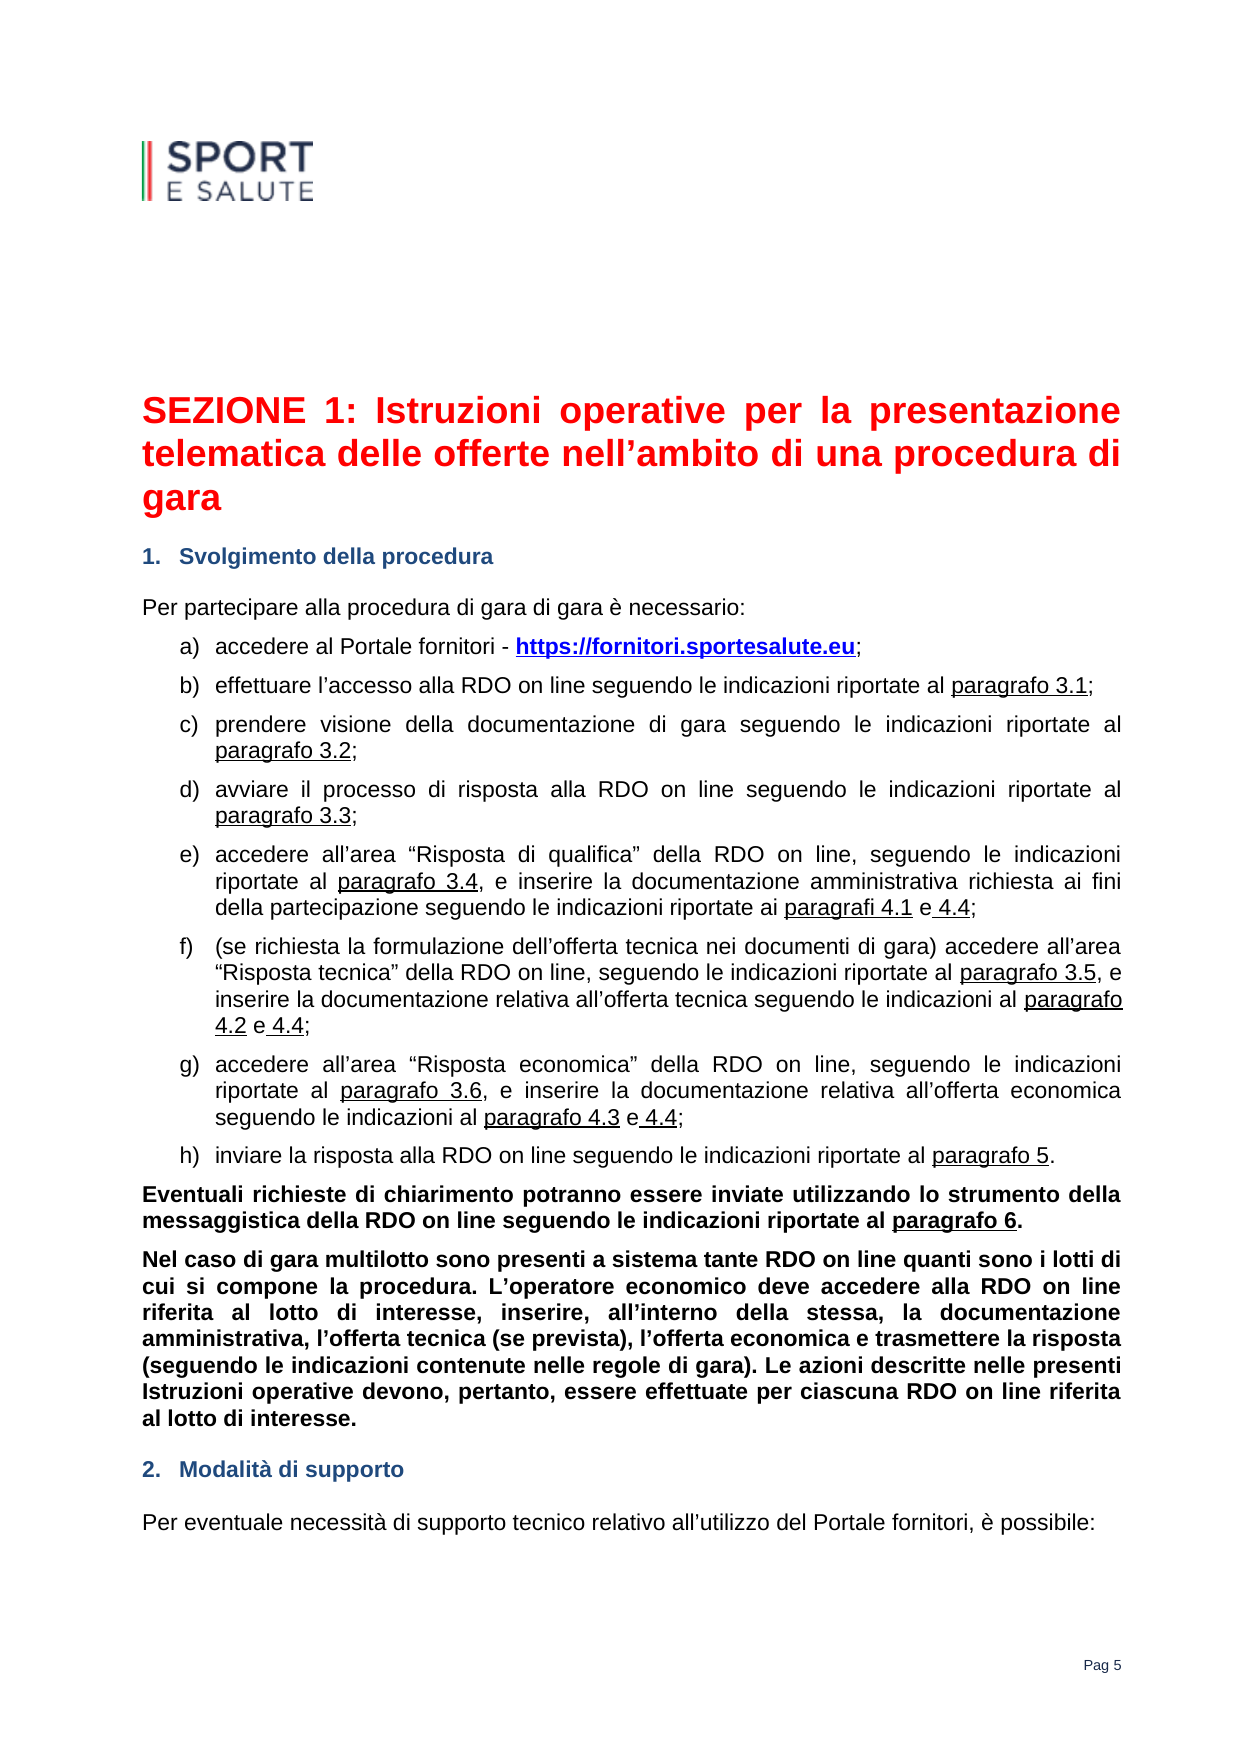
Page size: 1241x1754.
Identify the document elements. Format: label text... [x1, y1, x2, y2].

subtitle SEZIONE 1: Istruzioni operative per la presentazione telematica delle offerte nell’ambito di una procedura di gara [142, 388, 1122, 518]
list (se richiesta la formulazione dell’offerta tecnica nei documenti di gara) accedere all’area “Risposta tecnica” della RDO on line, seguendo le indicazioni riportate al paragrafo 3.5, e inserire la documentazione relativa all’offerta tecnica seguendo le indicazioni al paragrafo 4.2 e 4.4; [179, 933, 1122, 1038]
list inviare la risposta alla RDO on line seguendo le indicazioni riportate al paragrafo 5. [179, 1142, 1122, 1169]
picture [141, 141, 313, 201]
list prendere visione della documentazione di gara seguendo le indicazioni riportate al paragrafo 3.2; [179, 711, 1122, 763]
list accedere al Portale fornitori - https://fornitori.sportesalute.eu; [179, 633, 1122, 659]
list effettuare l’accesso alla RDO on line seguendo le indicazioni riportate al paragrafo 3.1; [179, 672, 1122, 698]
list accedere all’area “Risposta economica” della RDO on line, seguendo le indicazioni riportate al paragrafo 3.6, e inserire la documentazione relativa all’offerta economica seguendo le indicazioni al paragrafo 4.3 e 4.4; [179, 1051, 1122, 1130]
list accedere all’area “Risposta di qualifica” della RDO on line, seguendo le indicazioni riportate al paragrafo 3.4, e inserire la documentazione amministrativa richiesta ai fini della partecipazione seguendo le indicazioni riportate ai paragrafi 4.1 e 4.4; [179, 841, 1122, 920]
list Modalità di supporto [142, 1456, 1122, 1482]
text Per partecipare alla procedura di gara di gara è necessario: [142, 594, 1122, 621]
text Nel caso di gara multilotto sono presenti a sistema tante RDO on line quanti sono i lotti di cui si compone la procedura. L’operatore economico deve accedere alla RDO on line riferita al lotto di interesse, inserire, all’interno della stessa, la documentazione amministrativa, l’offerta tecnica (se prevista), l’offerta economica e trasmettere la risposta (seguendo le indicazioni contenute nelle regole di gara). Le azioni descritte nelle presenti Istruzioni operative devono, pertanto, essere effettuate per ciascuna RDO on line riferita al lotto di interesse. [142, 1246, 1122, 1431]
list Svolgimento della procedura [142, 543, 1122, 569]
text Eventuali richieste di chiarimento potranno essere inviate utilizzando lo strumento della messaggistica della RDO on line seguendo le indicazioni riportate al paragrafo 6. [142, 1181, 1122, 1234]
text Per eventuale necessità di supporto tecnico relativo all’utilizzo del Portale fornitori, è possibile: [142, 1507, 1121, 1536]
list avviare il processo di risposta alla RDO on line seguendo le indicazioni riportate al paragrafo 3.3; [179, 776, 1122, 829]
